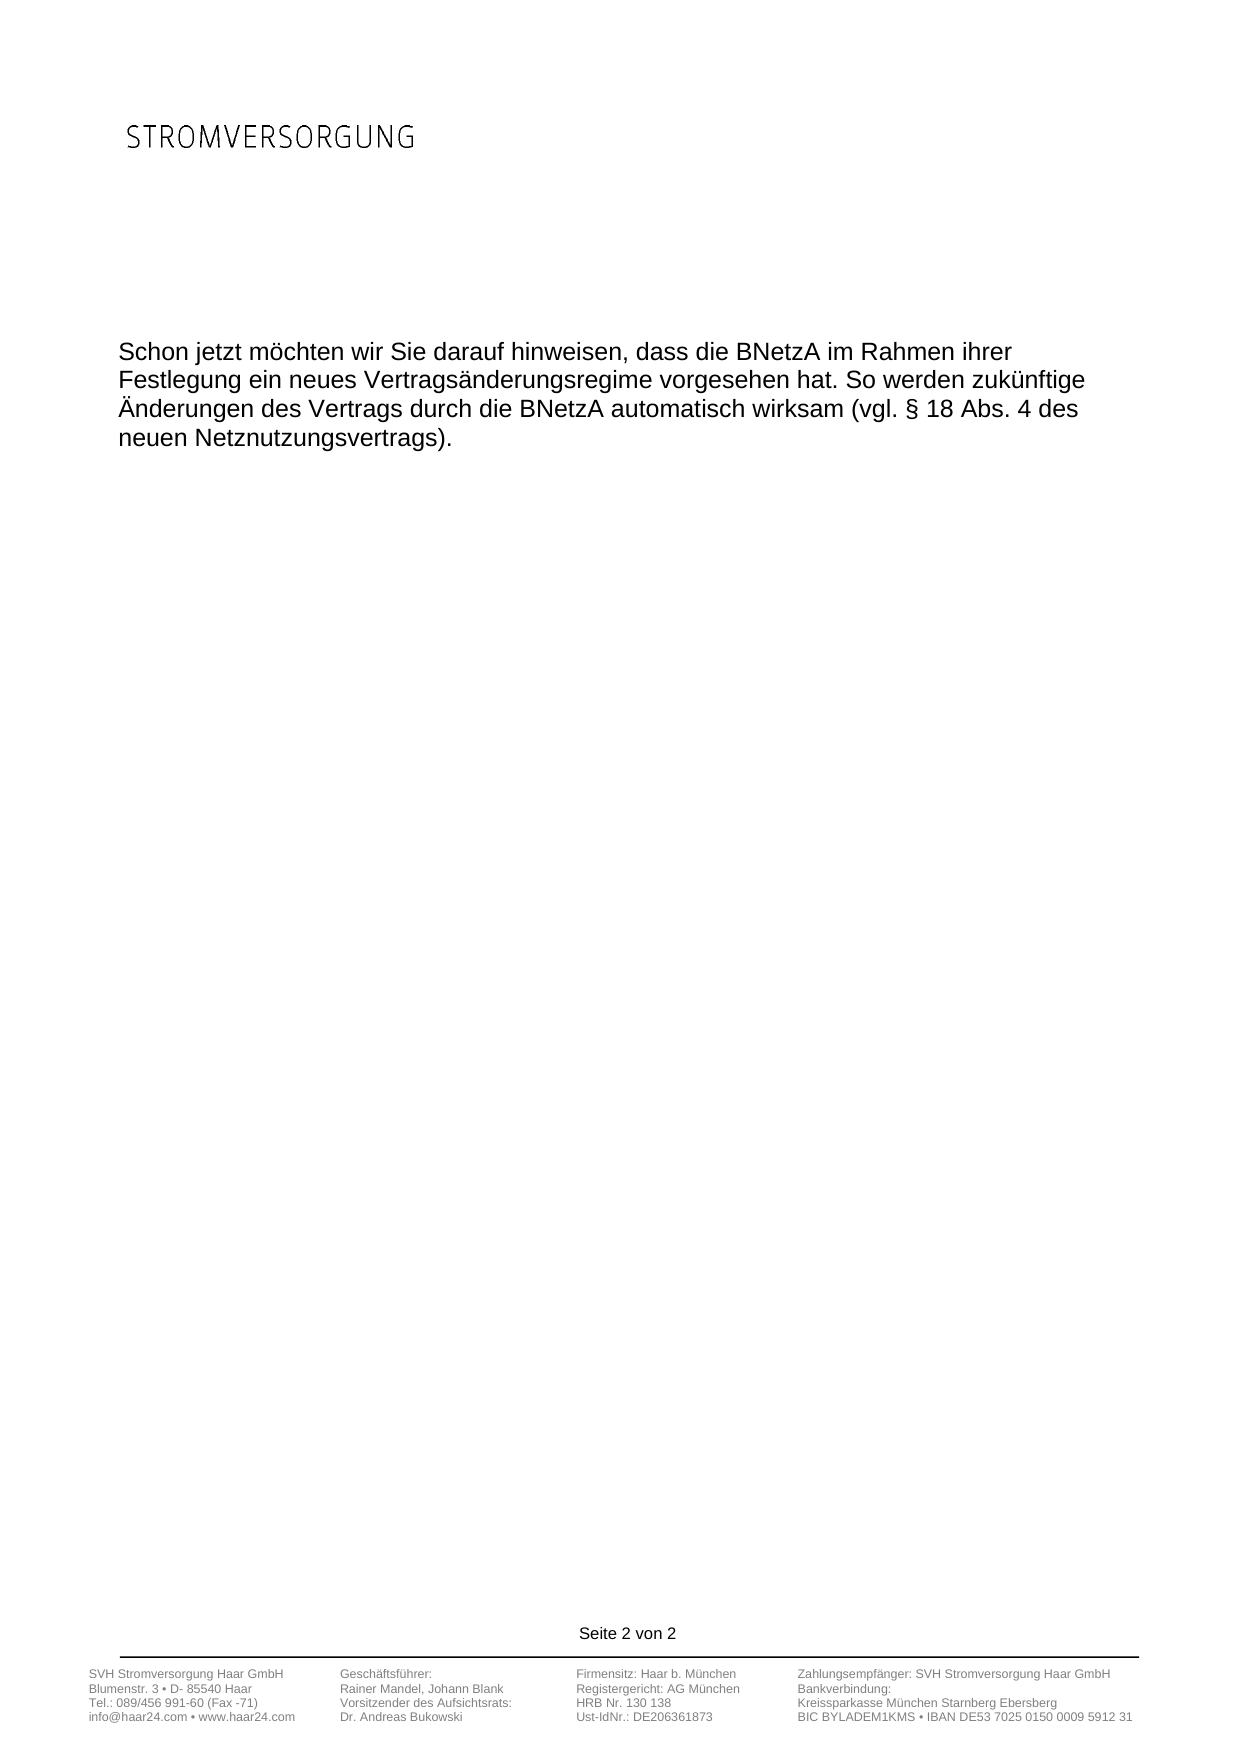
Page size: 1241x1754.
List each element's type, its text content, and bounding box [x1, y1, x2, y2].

picture [125, 125, 413, 148]
text Schon jetzt möchten wir Sie darauf hinweisen, dass die BNetzA im Rahmen ihrer Festlegung ein neues Vertragsänderungsregime vorgesehen hat. So werden zukünftige Änderungen des Vertrags durch die BNetzA automatisch wirksam (vgl. § 18 Abs. 4 des neuen Netznutzungsvertrags). [118, 337, 1137, 452]
